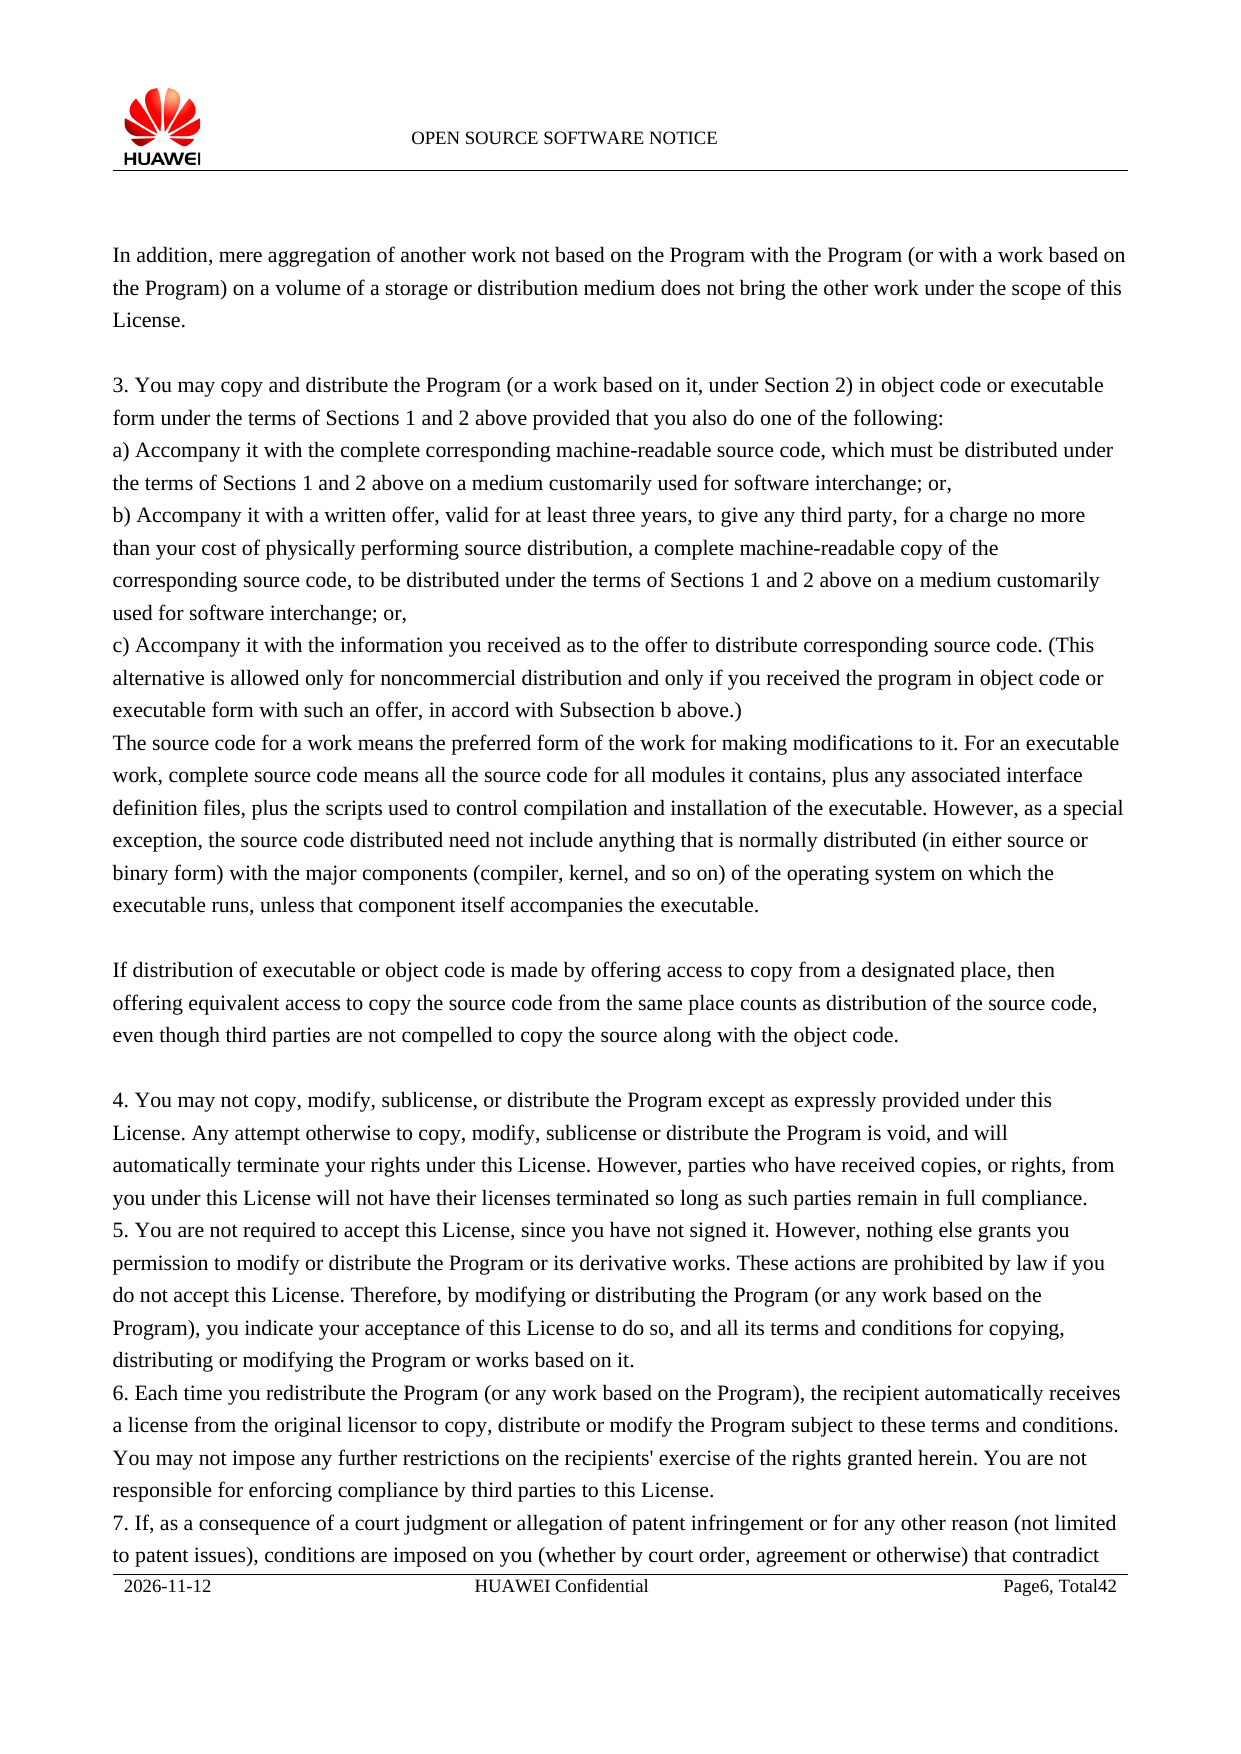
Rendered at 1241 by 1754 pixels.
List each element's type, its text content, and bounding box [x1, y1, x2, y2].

picture [124, 88, 201, 165]
